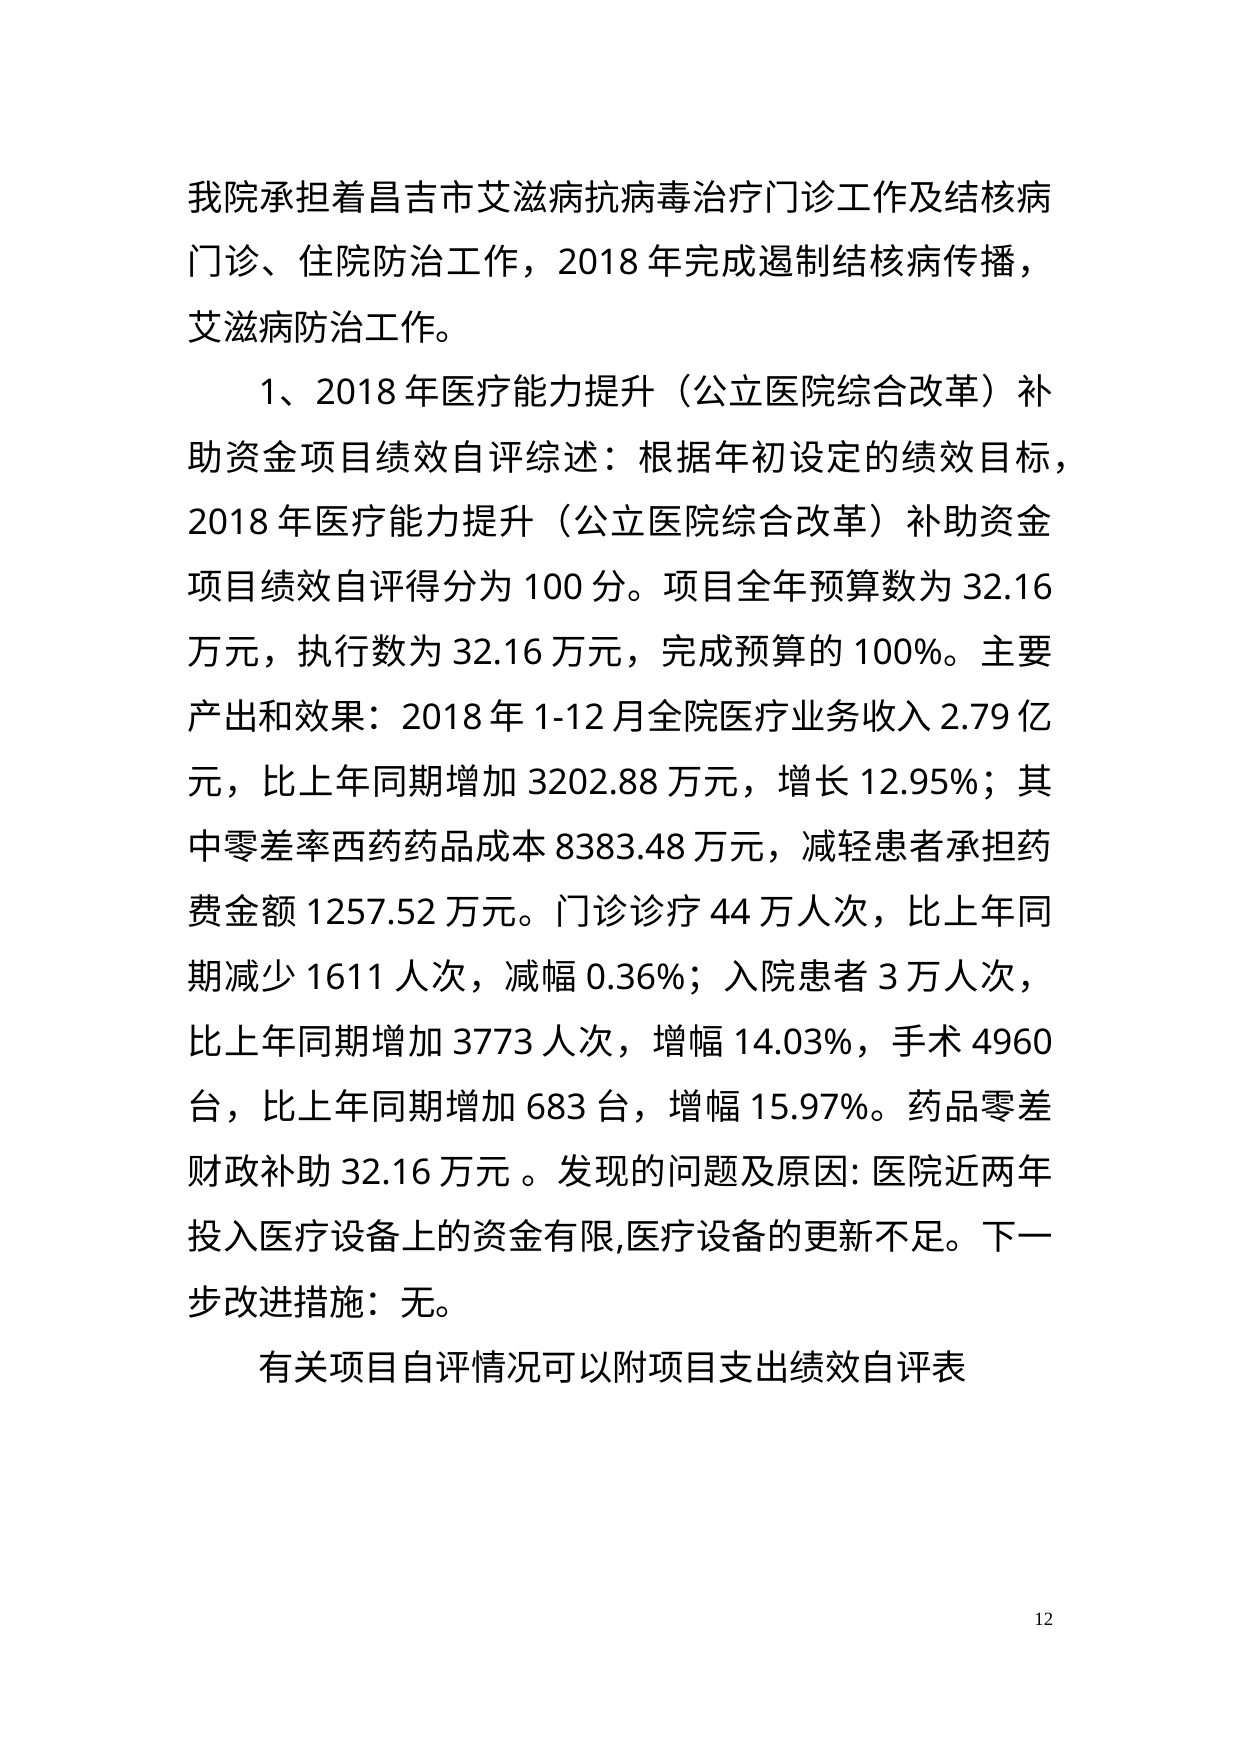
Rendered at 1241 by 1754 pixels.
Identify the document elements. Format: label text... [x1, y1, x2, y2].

text 1、2018年医疗能力提升（公立医院综合改革）补助资金项目绩效自评综述：根据年初设定的绩效目标，2018年医疗能力提升（公立医院综合改革）补助资金项目绩效自评得分为100分。项目全年预算数为32.16万元，执行数为32.16万元，完成预算的100%。主要产出和效果：2018年1-12月全院医疗业务收入2.79亿元，比上年同期增加3202.88万元，增长12.95%；其中零差率西药药品成本8383.48万元，减轻患者承担药费金额1257.52万元。门诊诊疗44万人次，比上年同期减少1611人次，减幅0.36%；入院患者3万人次，比上年同期增加3773人次，增幅14.03%，手术4960台，比上年同期增加683台，增幅15.97%。药品零差财政补助32.16万元 。发现的问题及原因: 医院近两年投入医疗设备上的资金有限,医疗设备的更新不足。下一步改进措施：无。 [187, 357, 1053, 1332]
text 有关项目自评情况可以附项目支出绩效自评表 [187, 1332, 1053, 1397]
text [187, 162, 1053, 357]
